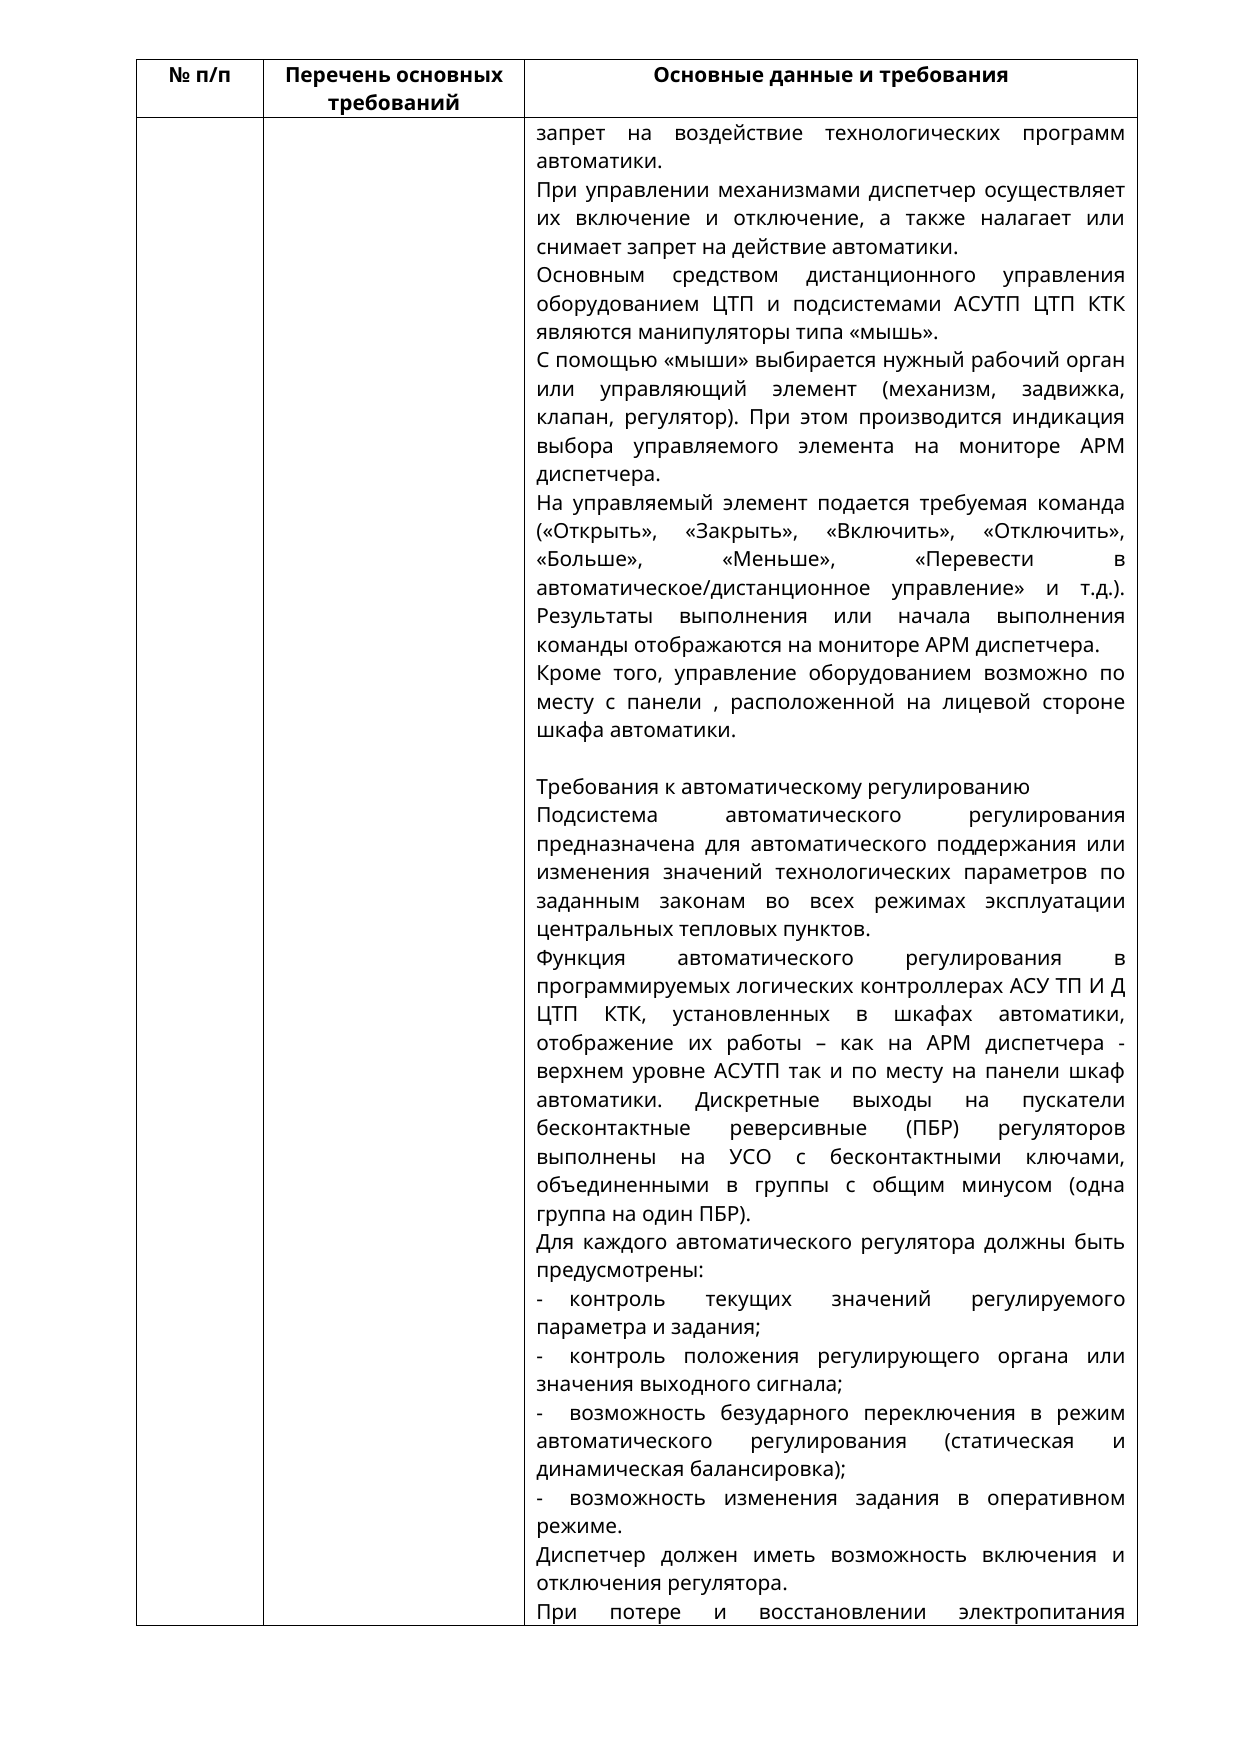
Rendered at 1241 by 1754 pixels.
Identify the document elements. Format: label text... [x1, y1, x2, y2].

table_header Основные данные и требования [525, 60, 1137, 117]
table_header Перечень основных требований [264, 60, 524, 117]
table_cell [264, 118, 524, 1625]
table_header № п/п [137, 60, 263, 117]
table_cell [137, 118, 263, 1625]
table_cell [525, 118, 1137, 1625]
